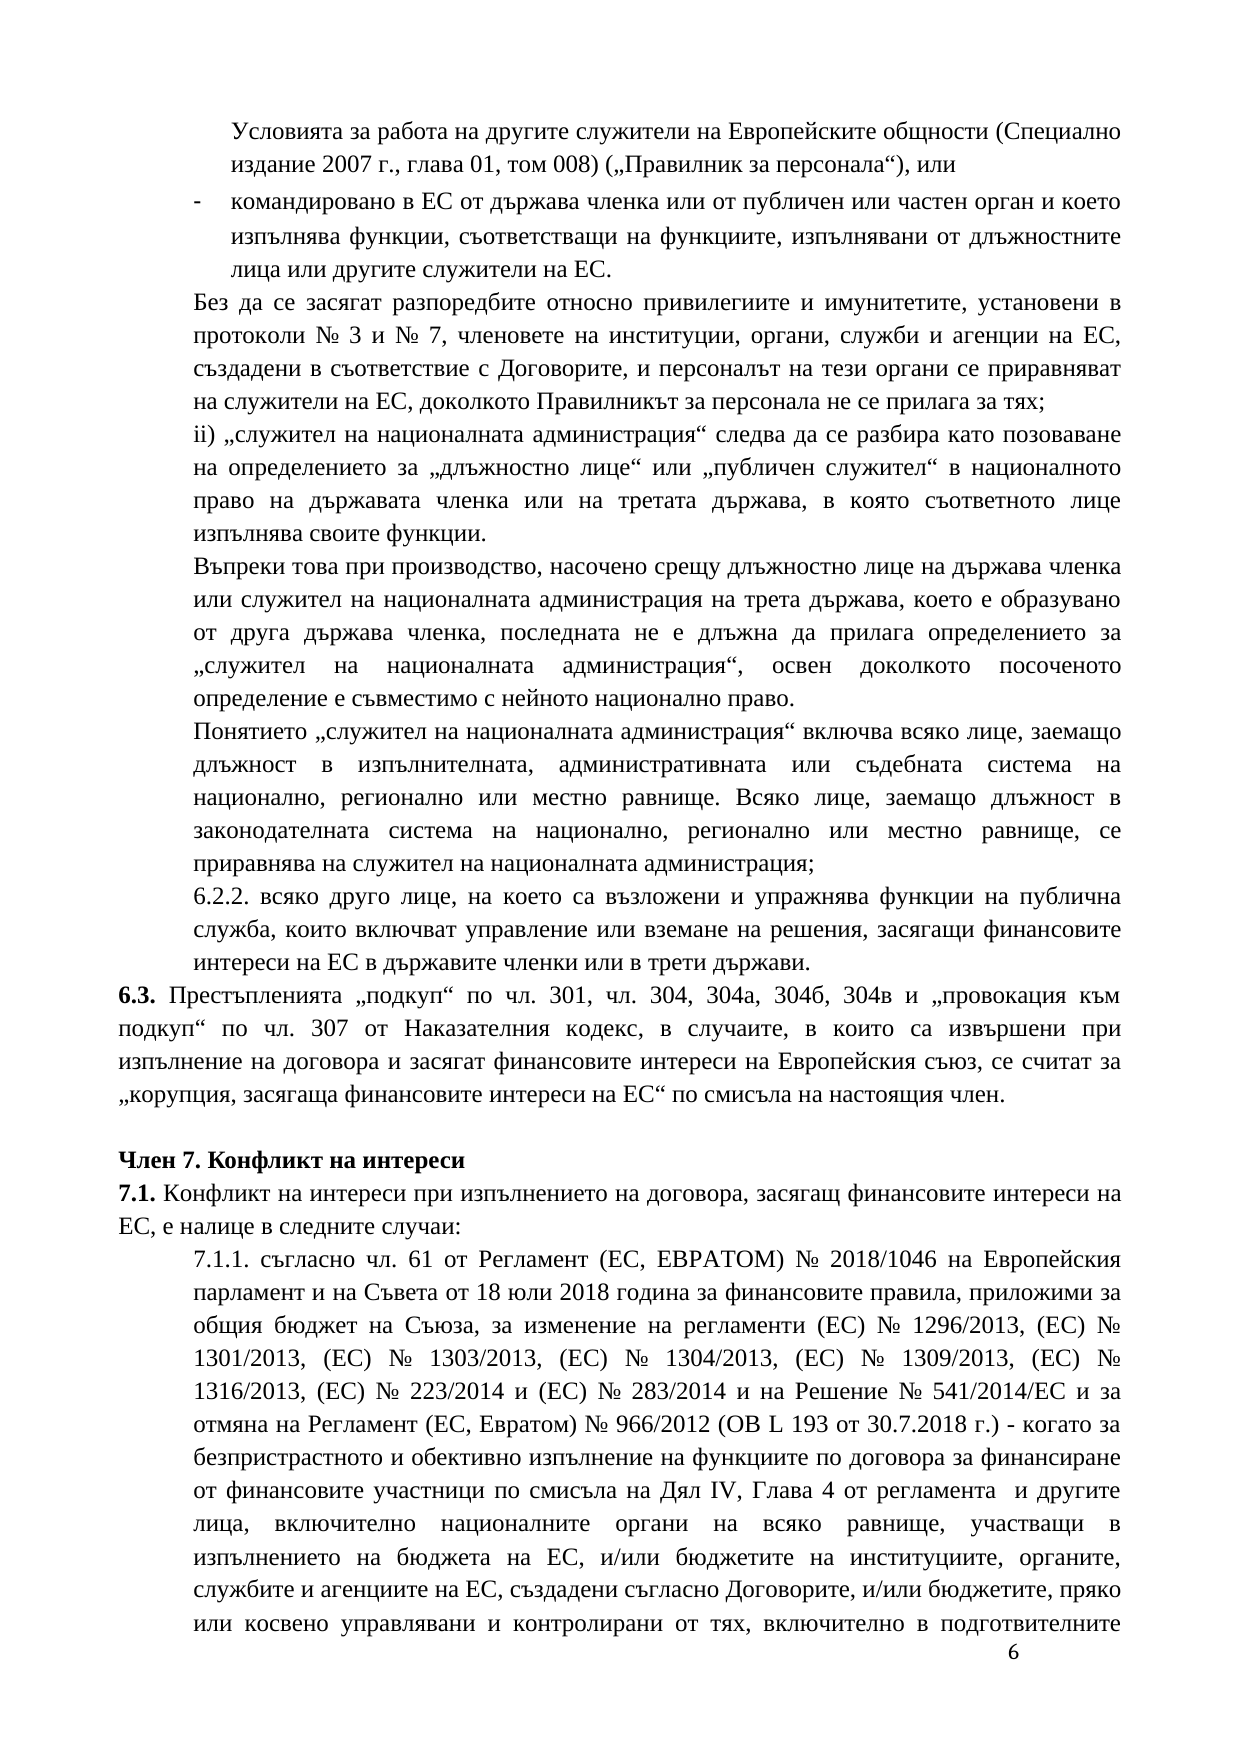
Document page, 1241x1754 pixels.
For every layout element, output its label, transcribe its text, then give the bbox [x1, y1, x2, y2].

text Без да се засягат разпоредбите относно привилегиите и имунитетите, установени в протоколи № 3 и № 7, членовете на институции, органи, служби и агенции на ЕС, създадени в съответствие с Договорите, и персоналът на тези органи се приравняват на служители на ЕС, доколкото Правилникът за персонала не се прилага за тях; [193, 287, 1122, 414]
text Въпреки това при производство, насочено срещу длъжностно лице на държава членка или служител на националната администрация на трета държава, което е образувано от друга държава членка, последната не е длъжна да прилага определението за „служител на националната администрация“, освен доколкото посоченото определение е съвместимо с нейното национално право. [193, 551, 1122, 712]
text 6.2.2. всяко друго лице, на което са възложени и упражнява функции на публична служба, които включват управление или вземане на решения, засягащи финансовите интереси на ЕС в държавите членки или в трети държави. [193, 881, 1122, 976]
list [193, 116, 1122, 178]
text 6.3. Престъпленията „подкуп“ по чл. 301, чл. 304, 304а, 304б, 304в и „провокация към подкуп“ по чл. 307 от Наказателния кодекс, в случаите, в които са извършени при изпълнение на договора и засягат финансовите интереси на Европейския съюз, се считат за „корупция, засягаща финансовите интереси на ЕС“ по смисъла на настоящия член. [118, 980, 1122, 1108]
subtitle Член 7. Конфликт на интереси [118, 1145, 1122, 1174]
text ii) „служител на националната администрация“ следва да се разбира като позоваване на определението за „длъжностно лице“ или „публичен служител“ в националното право на държавата членка или на третата държава, в която съответното лице изпълнява своите функции. [193, 419, 1122, 547]
text Понятието „служител на националната администрация“ включва всяко лице, заемащо длъжност в изпълнителната, административната или съдебната система на национално, регионално или местно равнище. Всяко лице, заемащо длъжност в законодателната система на национално, регионално или местно равнище, се приравнява на служител на националната администрация; [193, 716, 1122, 877]
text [193, 1244, 1122, 1636]
list командировано в ЕС от държава членка или от публичен или частен орган и което изпълнява функции, съответстващи на функциите, изпълнявани от длъжностните лица или другите служители на ЕС. [193, 182, 1122, 282]
text 7.1. Конфликт на интереси при изпълнението на договора, засягащ финансовите интереси на ЕС, е налице в следните случаи: [118, 1178, 1122, 1240]
